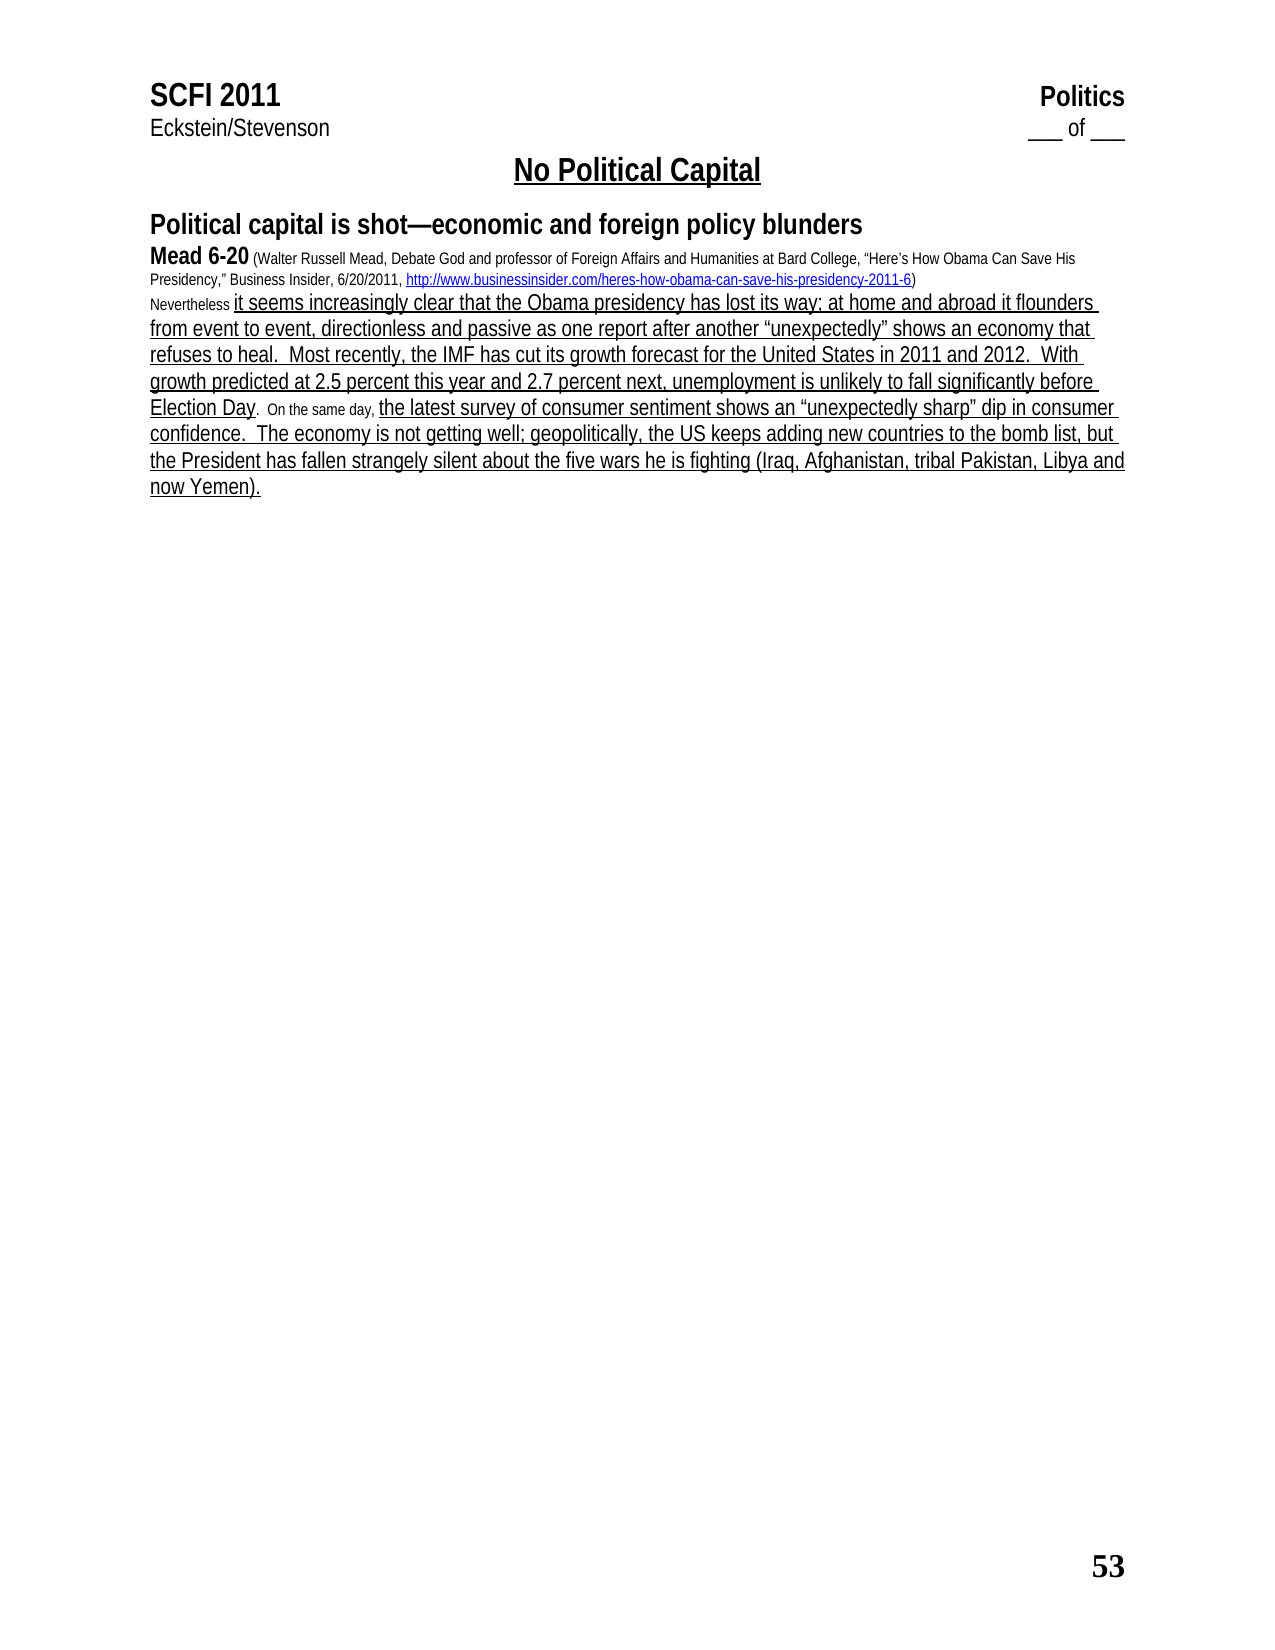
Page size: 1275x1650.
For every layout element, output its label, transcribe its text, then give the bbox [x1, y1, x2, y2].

text Political capital is shot—economic and foreign policy blunders [150, 207, 1125, 241]
text Mead 6-20 (Walter Russell Mead, Debate God and professor of Foreign Affairs and Humanities at Bard College, “Here’s How Obama Can Save His Presidency,” Business Insider, 6/20/2011, http://www.businessinsider.com/heres-how-obama-can-save-his-presidency-2011-6) [150, 241, 1125, 289]
text Nevertheless it seems increasingly clear that the Obama presidency has lost its way; at home and abroad it flounders from event to event, directionless and passive as one report after another “unexpectedly” shows an economy that refuses to heal. Most recently, the IMF has cut its growth forecast for the United States in 2011 and 2012. With growth predicted at 2.5 percent this year and 2.7 percent next, unemployment is unlikely to fall significantly before Election Day. On the same day, the latest survey of consumer sentiment shows an “unexpectedly sharp” dip in consumer confidence. The economy is not getting well; geopolitically, the US keeps adding new countries to the bomb list, but the President has fallen strangely silent about the five wars he is fighting (Iraq, Afghanistan, tribal Pakistan, Libya and now Yemen). [150, 289, 1125, 470]
text No Political Capital [150, 150, 1125, 188]
